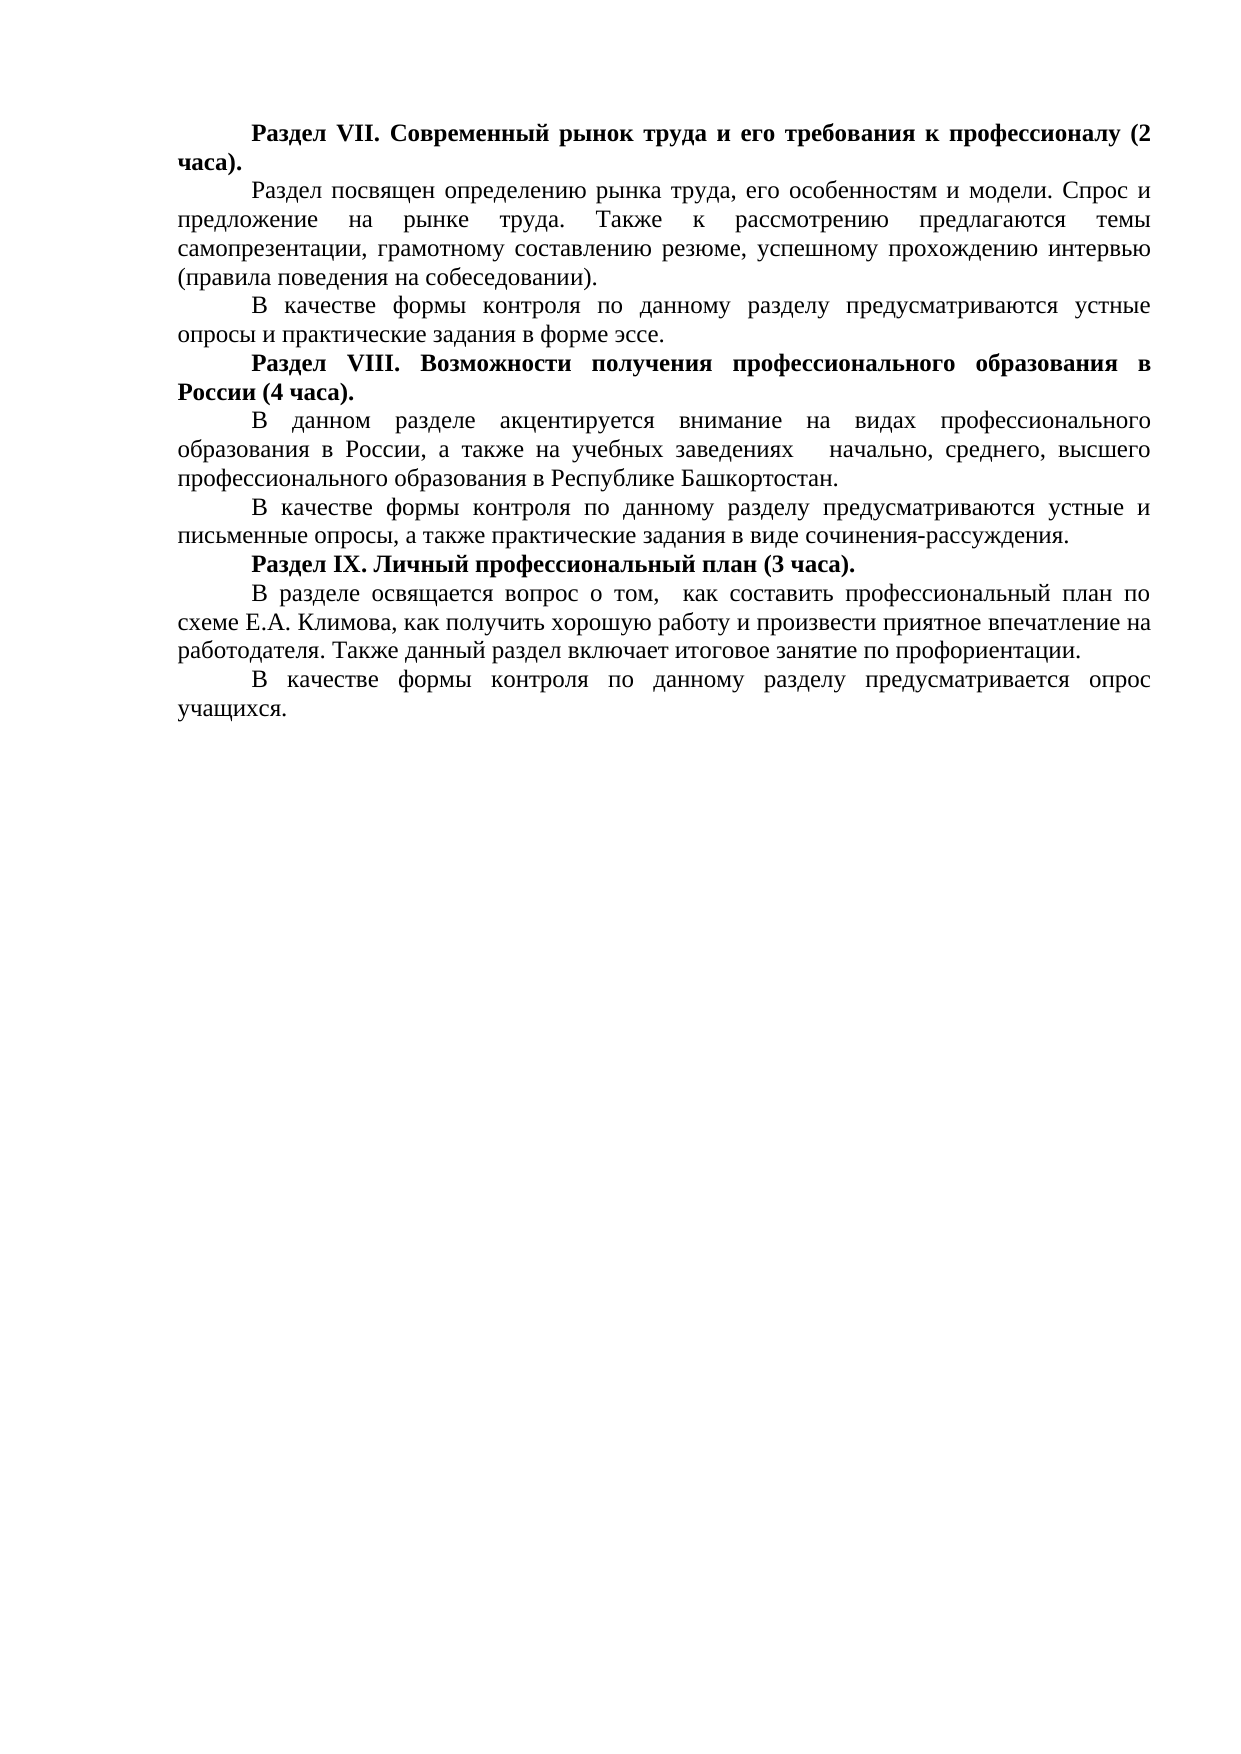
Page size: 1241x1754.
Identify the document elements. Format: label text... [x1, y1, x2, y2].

text Раздел VIII. Возможности получения профессионального образования в России (4 часа). [177, 348, 1152, 406]
text В разделе освящается вопрос о том, как составить профессиональный план по схеме Е.А. Климова, как получить хорошую работу и произвести приятное впечатление на работодателя. Также данный раздел включает итоговое занятие по профориентации. [177, 578, 1152, 664]
text В данном разделе акцентируется внимание на видах профессионального образования в России, а также на учебных заведениях начально, среднего, высшего профессионального образования в Республике Башкортостан. [177, 406, 1152, 492]
text Раздел VII. Современный рынок труда и его требования к профессионалу (2 часа). [177, 118, 1152, 176]
text В качестве формы контроля по данному разделу предусматривается опрос учащихся. [177, 664, 1152, 722]
text В качестве формы контроля по данному разделу предусматриваются устные опросы и практические задания в форме эссе. [177, 291, 1152, 348]
text Раздел IX. Личный профессиональный план (3 часа). [177, 549, 1152, 578]
text В качестве формы контроля по данному разделу предусматриваются устные и письменные опросы, а также практические задания в виде сочинения-рассуждения. [177, 492, 1152, 549]
text Раздел посвящен определению рынка труда, его особенностям и модели. Спрос и предложение на рынке труда. Также к рассмотрению предлагаются темы самопрезентации, грамотному составлению резюме, успешному прохождению интервью (правила поведения на собеседовании). [177, 176, 1152, 291]
